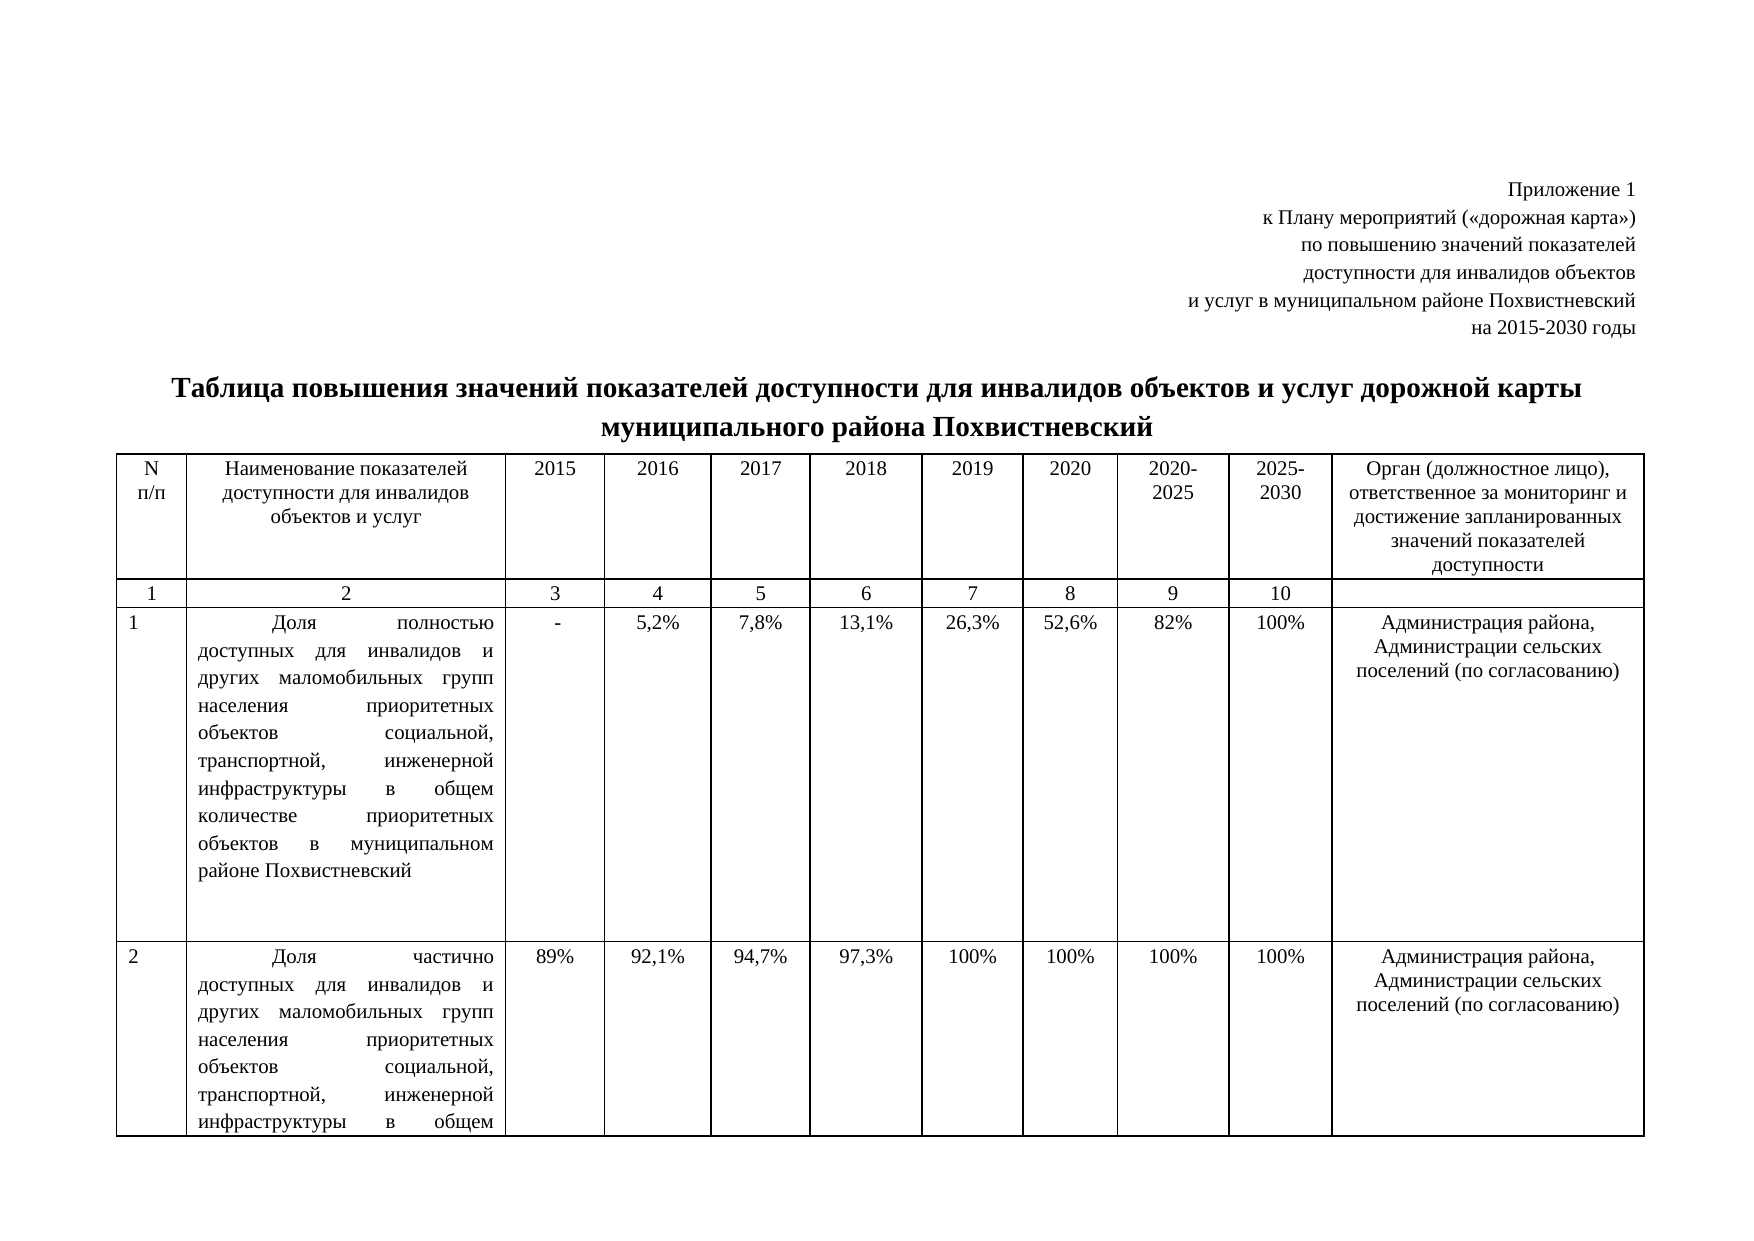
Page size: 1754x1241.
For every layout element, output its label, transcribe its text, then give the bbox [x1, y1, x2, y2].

table_cell 2019 [923, 455, 1022, 578]
table_cell 2020 [1024, 455, 1117, 578]
table_cell 100% [923, 942, 1022, 1135]
table_cell 2 [117, 942, 186, 1135]
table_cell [187, 942, 505, 1135]
text на 2015-2030 годы [118, 315, 1636, 339]
table_cell 9 [1118, 580, 1228, 607]
table_cell Наименование показателей доступности для инвалидов объектов и услуг [187, 455, 505, 578]
table_cell 100% [1230, 942, 1331, 1135]
table_cell 94,7% [712, 942, 809, 1135]
table_cell 2015 [506, 455, 604, 578]
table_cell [1333, 942, 1643, 1135]
table_header [505, 448, 604, 453]
table_cell 4 [605, 580, 710, 607]
table_cell 6 [811, 580, 921, 607]
table_cell 5,2% [605, 608, 710, 941]
table_header [711, 448, 810, 453]
table_header [1023, 448, 1117, 453]
table_cell 13,1% [811, 608, 921, 941]
table_cell 8 [1024, 580, 1117, 607]
table_cell 2 [187, 580, 505, 607]
table_cell 92,1% [605, 942, 710, 1135]
table_cell 2018 [811, 455, 921, 578]
table_cell Орган (должностное лицо), ответственное за мониторинг и достижение запланированных значений показателей доступности [1333, 455, 1643, 578]
text Приложение 1 [118, 177, 1636, 201]
table_cell 2017 [712, 455, 809, 578]
table_cell - [506, 608, 604, 941]
table_cell 100% [1230, 608, 1331, 941]
table_cell 89% [506, 942, 604, 1135]
table_header [1117, 448, 1229, 453]
table_cell 1 [117, 580, 186, 607]
table_header [605, 448, 711, 453]
table_cell 100% [1118, 942, 1228, 1135]
table_cell 100% [1024, 942, 1117, 1135]
table_cell 10 [1230, 580, 1331, 607]
table_header [186, 448, 505, 453]
table_cell 2016 [605, 455, 710, 578]
table_header [922, 448, 1023, 453]
table_cell 97,3% [811, 942, 921, 1135]
table_cell Доля полностью доступных для инвалидов и других маломобильных групп населения приоритетных объектов социальной, транспортной, инженерной инфраструктуры в общем количестве приоритетных объектов в муниципальном районе Похвистневский [187, 608, 505, 941]
table_header [810, 448, 922, 453]
text по повышению значений показателей [118, 232, 1636, 256]
table_cell 1 [117, 608, 186, 941]
table_cell 7,8% [712, 608, 809, 941]
table_header [1229, 448, 1332, 453]
table_cell N п/п [117, 455, 186, 578]
table_cell 3 [506, 580, 604, 607]
table_header [1332, 448, 1644, 453]
table_cell 26,3% [923, 608, 1022, 941]
text к Плану мероприятий («дорожная карта») [118, 205, 1636, 229]
table_cell 2020- 2025 [1118, 455, 1228, 578]
table_cell 5 [712, 580, 809, 607]
table_cell 82% [1118, 608, 1228, 941]
text доступности для инвалидов объектов [118, 260, 1636, 284]
table_header [117, 448, 186, 453]
table_cell [1333, 580, 1643, 607]
table_cell 52,6% [1024, 608, 1117, 941]
table_cell 7 [923, 580, 1022, 607]
table_cell Администрация района, Администрации сельских поселений (по согласованию) [1333, 608, 1643, 941]
text Таблица повышения значений показателей доступности для инвалидов объектов и услуг дорожной карты муниципального района Похвистневский [118, 370, 1636, 442]
text и услуг в муниципальном районе Похвистневский [118, 288, 1636, 312]
table_cell 2025- 2030 [1230, 455, 1331, 578]
